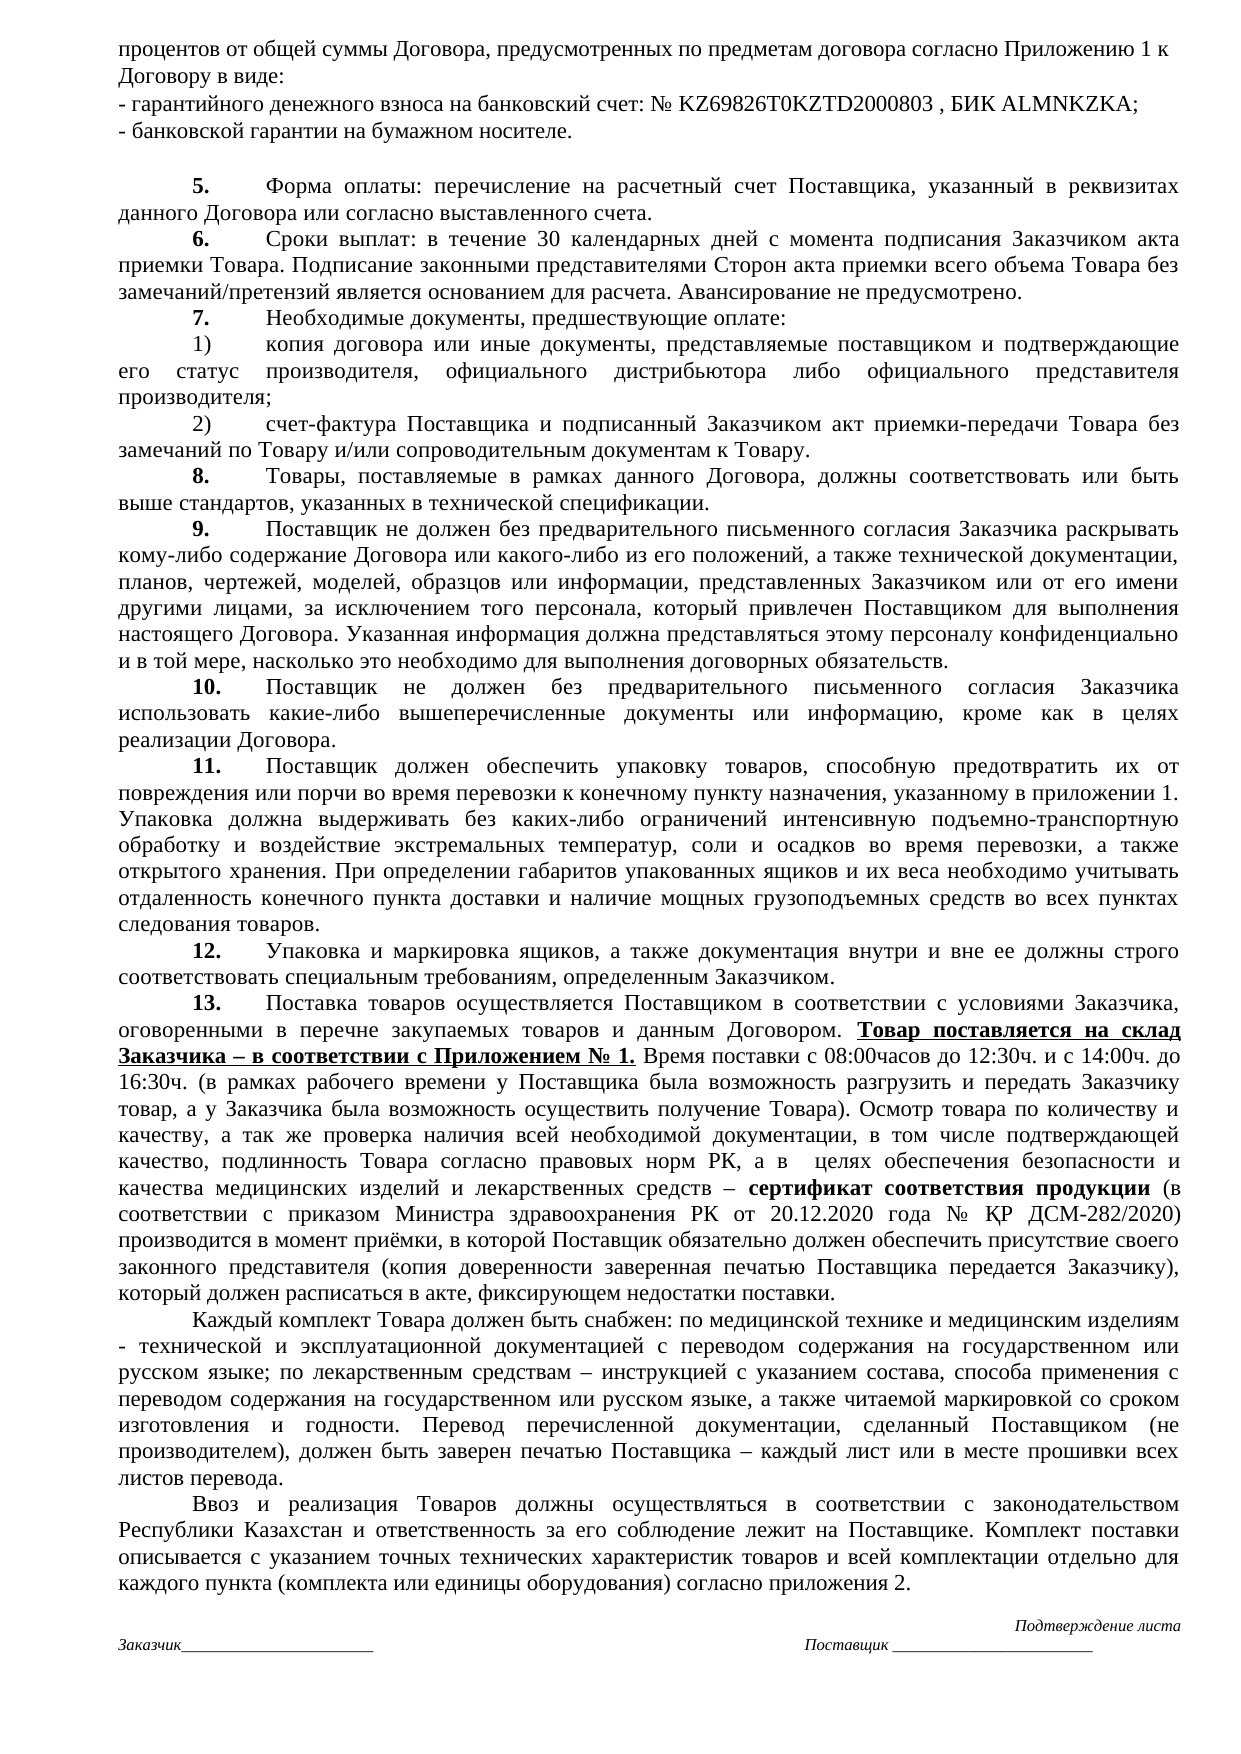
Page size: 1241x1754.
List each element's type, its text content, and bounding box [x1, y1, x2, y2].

text Каждый комплект Товара должен быть снабжен: по медицинской технике и медицинским изделиям - технической и эксплуатационной документацией с переводом содержания на государственном или русском языке; по лекарственным средствам – инструкцией с указанием состава, способа применения с переводом содержания на государственном или русском языке, а также читаемой маркировкой со сроком изготовления и годности. Перевод перечисленной документации, сделанный Поставщиком (не производителем), должен быть заверен печатью Поставщика – каждый лист или в месте прошивки всех листов перевода. [118, 1306, 1181, 1490]
list Поставщик не должен без предварительного письменного согласия Заказчика раскрывать кому-либо содержание Договора или какого-либо из его положений, а также технической документации, планов, чертежей, моделей, образцов или информации, представленных Заказчиком или от его имени другими лицами, за исключением того персонала, который привлечен Поставщиком для выполнения настоящего Договора. Указанная информация должна представляться этому персоналу конфиденциально и в той мере, насколько это необходимо для выполнения договорных обязательств. [118, 515, 1181, 673]
list счет-фактура Поставщика и подписанный Заказчиком акт приемки-передачи Товара без замечаний по Товару и/или сопроводительным документам к Товару. [118, 409, 1181, 462]
list Товары, поставляемые в рамках данного Договора, должны соответствовать или быть выше стандартов, указанных в технической спецификации. [118, 462, 1181, 515]
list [118, 35, 1211, 143]
list Поставщик должен обеспечить упаковку товаров, способную предотвратить их от повреждения или порчи во время перевозки к конечному пункту назначения, указанному в приложении 1. Упаковка должна выдерживать без каких-либо ограничений интенсивную подъемно-транспортную обработку и воздействие экстремальных температур, соли и осадков во время перевозки, а также открытого хранения. При определении габаритов упакованных ящиков и их веса необходимо учитывать отдаленность конечного пункта доставки и наличие мощных грузоподъемных средств во всех пунктах следования товаров. [118, 752, 1181, 937]
list Форма оплаты: перечисление на расчетный счет Поставщика, указанный в реквизитах данного Договора или согласно выставленного счета. [118, 172, 1181, 225]
list Необходимые документы, предшествующие оплате: [118, 304, 1181, 331]
list Сроки выплат: в течение 30 календарных дней с момента подписания Заказчиком акта приемки Товара. Подписание законными представителями Сторон акта приемки всего объема Товара без замечаний/претензий является основанием для расчета. Авансирование не предусмотрено. [118, 225, 1181, 304]
text Ввоз и реализация Товаров должны осуществляться в соответствии с законодательством Республики Казахстан и ответственность за его соблюдение лежит на Поставщике. Комплект поставки описывается с указанием точных технических характеристик товаров и всей комплектации отдельно для каждого пункта (комплекта или единицы оборудования) согласно приложения 2. [118, 1490, 1181, 1596]
list Поставщик не должен без предварительного письменного согласия Заказчика использовать какие-либо вышеперечисленные документы или информацию, кроме как в целях реализации Договора. [118, 673, 1181, 752]
list копия договора или иные документы, представляемые поставщиком и подтверждающие его статус производителя, официального дистрибьютора либо официального представителя производителя; [118, 331, 1181, 409]
list Поставка товаров осуществляется Поставщиком в соответствии с условиями Заказчика, оговоренными в перечне закупаемых товаров и данным Договором. Товар поставляется на склад Заказчика – в соответствии с Приложением № 1. Время поставки с 08:00часов до 12:30ч. и с 14:00ч. до 16:30ч. (в рамках рабочего времени у Поставщика была возможность разгрузить и передать Заказчику товар, а у Заказчика была возможность осуществить получение Товара). Осмотр товара по количеству и качеству, а так же проверка наличия всей необходимой документации, в том числе подтверждающей качество, подлинность Товара согласно правовых норм РК, а в целях обеспечения безопасности и качества медицинских изделий и лекарственных средств – сертификат соответствия продукции (в соответствии с приказом Министра здравоохранения РК от 20.12.2020 года № ҚР ДСМ-282/2020) производится в момент приёмки, в которой Поставщик обязательно должен обеспечить присутствие своего законного представителя (копия доверенности заверенная печатью Поставщика передается Заказчику), который должен расписаться в акте, фиксирующем недостатки поставки. [118, 989, 1181, 1306]
list Упаковка и маркировка ящиков, а также документация внутри и вне ее должны строго соответствовать специальным требованиям, определенным Заказчиком. [118, 937, 1181, 989]
